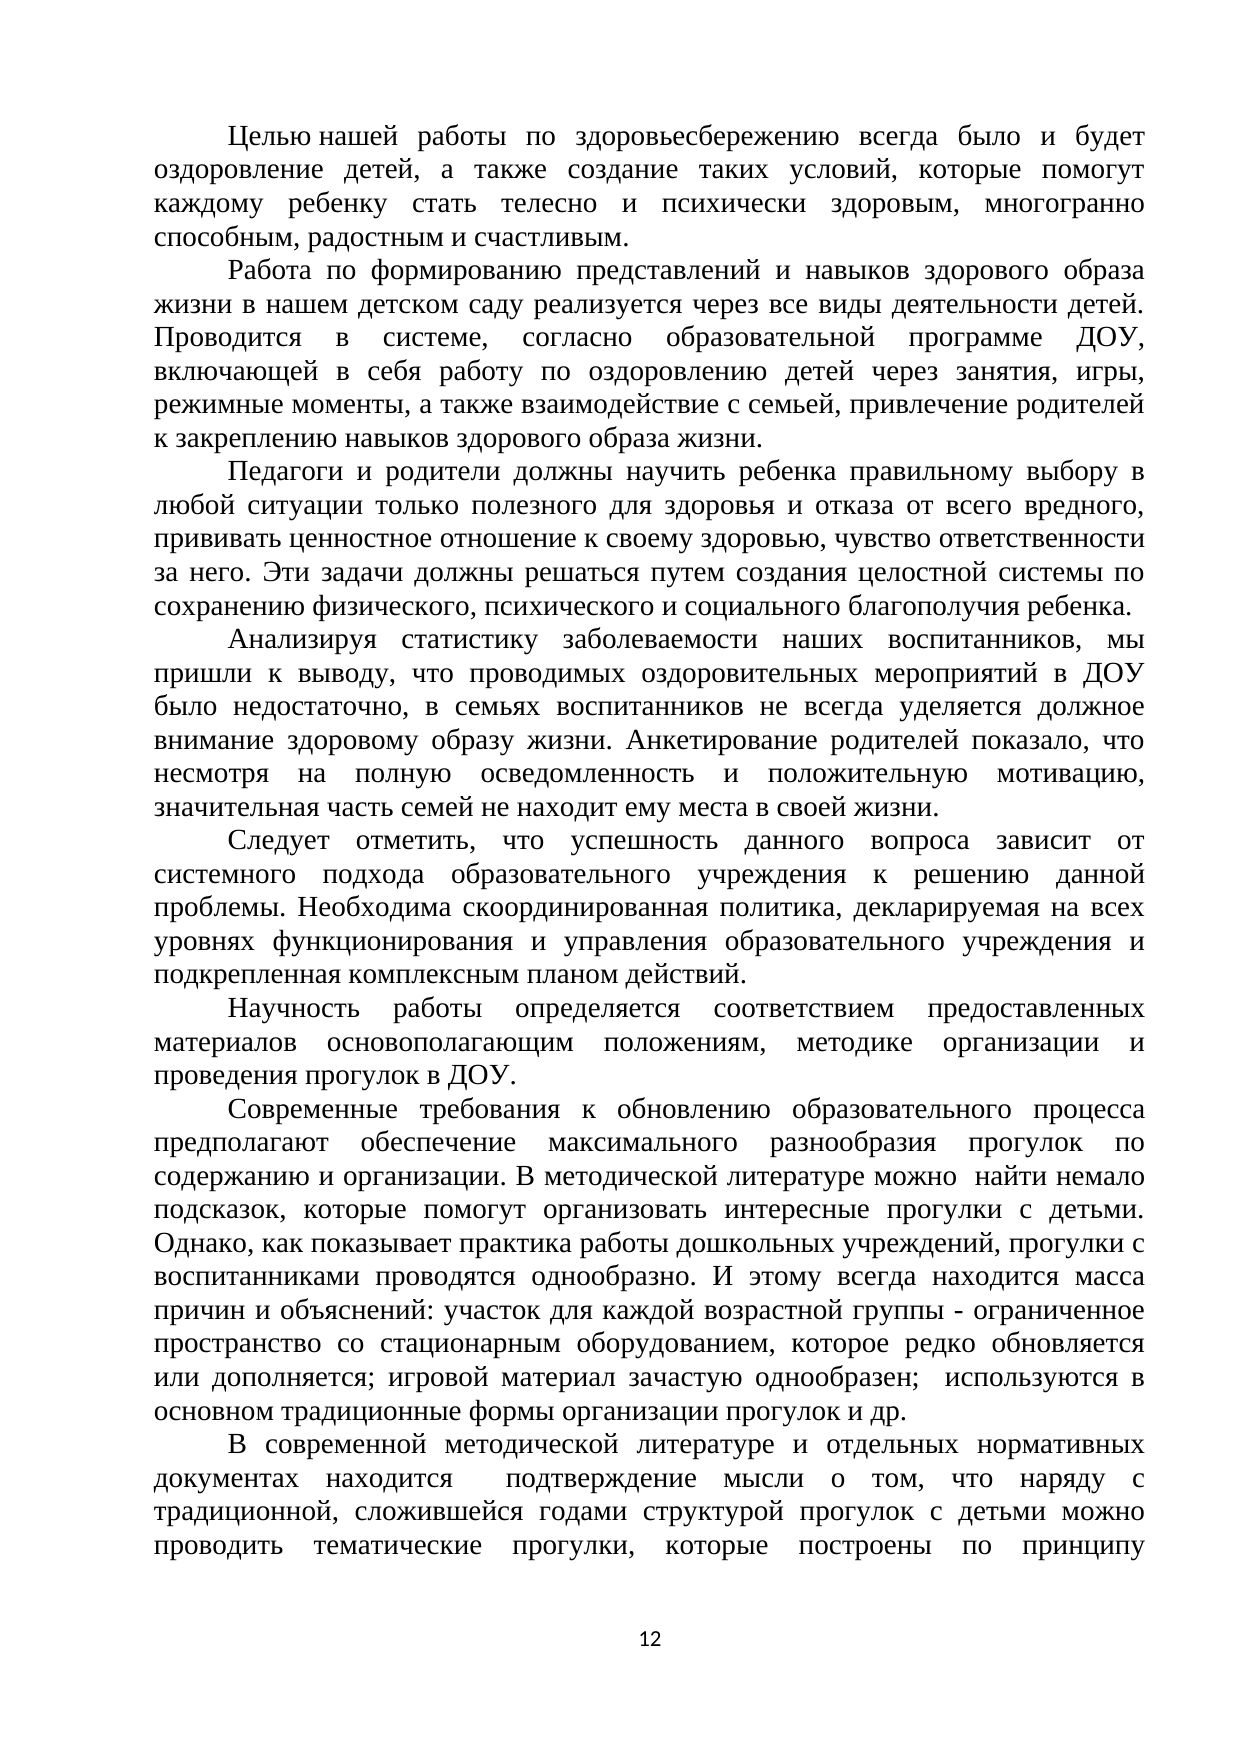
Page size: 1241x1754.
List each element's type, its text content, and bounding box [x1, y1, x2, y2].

text Работа по формированию представлений и навыков здорового образа жизни в нашем детском саду реализуется через все виды деятельности детей. Проводится в системе, согласно образовательной программе ДОУ, включающей в себя работу по оздоровлению детей через занятия, игры, режимные моменты, а также взаимодействие с семьей, привлечение родителей к закреплению навыков здорового образа жизни. [154, 252, 1146, 453]
text Следует отметить, что успешность данного вопроса зависит от системного подхода образовательного учреждения к решению данной проблемы. Необходима скоординированная политика, декларируемая на всех уровнях функционирования и управления образовательного учреждения и подкрепленная комплексным планом действий. [154, 822, 1146, 990]
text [154, 1426, 1146, 1560]
text Целью нашей работы по здоровьесбережению всегда было и будет оздоровление детей, а также создание таких условий, которые помогут каждому ребенку стать телесно и психически здоровым, многогранно способным, радостным и счастливым. [154, 118, 1146, 252]
text Современные требования к обновлению образовательного процесса предполагают обеспечение максимального разнообразия прогулок по содержанию и организации. В методической литературе можно найти немало подсказок, которые помогут организовать интересные прогулки с детьми. Однако, как показывает практика работы дошкольных учреждений, прогулки с воспитанниками проводятся однообразно. И этому всегда находится масса причин и объяснений: участок для каждой возрастной группы - ограниченное пространство со стационарным оборудованием, которое редко обновляется или дополняется; игровой материал зачастую однообразен; используются в основном традиционные формы организации прогулок и др. [154, 1091, 1146, 1426]
text Научность работы определяется соответствием предоставленных материалов основополагающим положениям, методике организации и проведения прогулок в ДОУ. [154, 990, 1146, 1091]
text Педагоги и родители должны научить ребенка правильному выбору в любой ситуации только полезного для здоровья и отказа от всего вредного, прививать ценностное отношение к своему здоровью, чувство ответственности за него. Эти задачи должны решаться путем создания целостной системы по сохранению физического, психического и социального благополучия ребенка. [154, 453, 1146, 621]
text Анализируя статистику заболеваемости наших воспитанников, мы пришли к выводу, что проводимых оздоровительных мероприятий в ДОУ было недостаточно, в семьях воспитанников не всегда уделяется должное внимание здоровому образу жизни. Анкетирование родителей показало, что несмотря на полную осведомленность и положительную мотивацию, значительная часть семей не находит ему места в своей жизни. [154, 621, 1146, 822]
